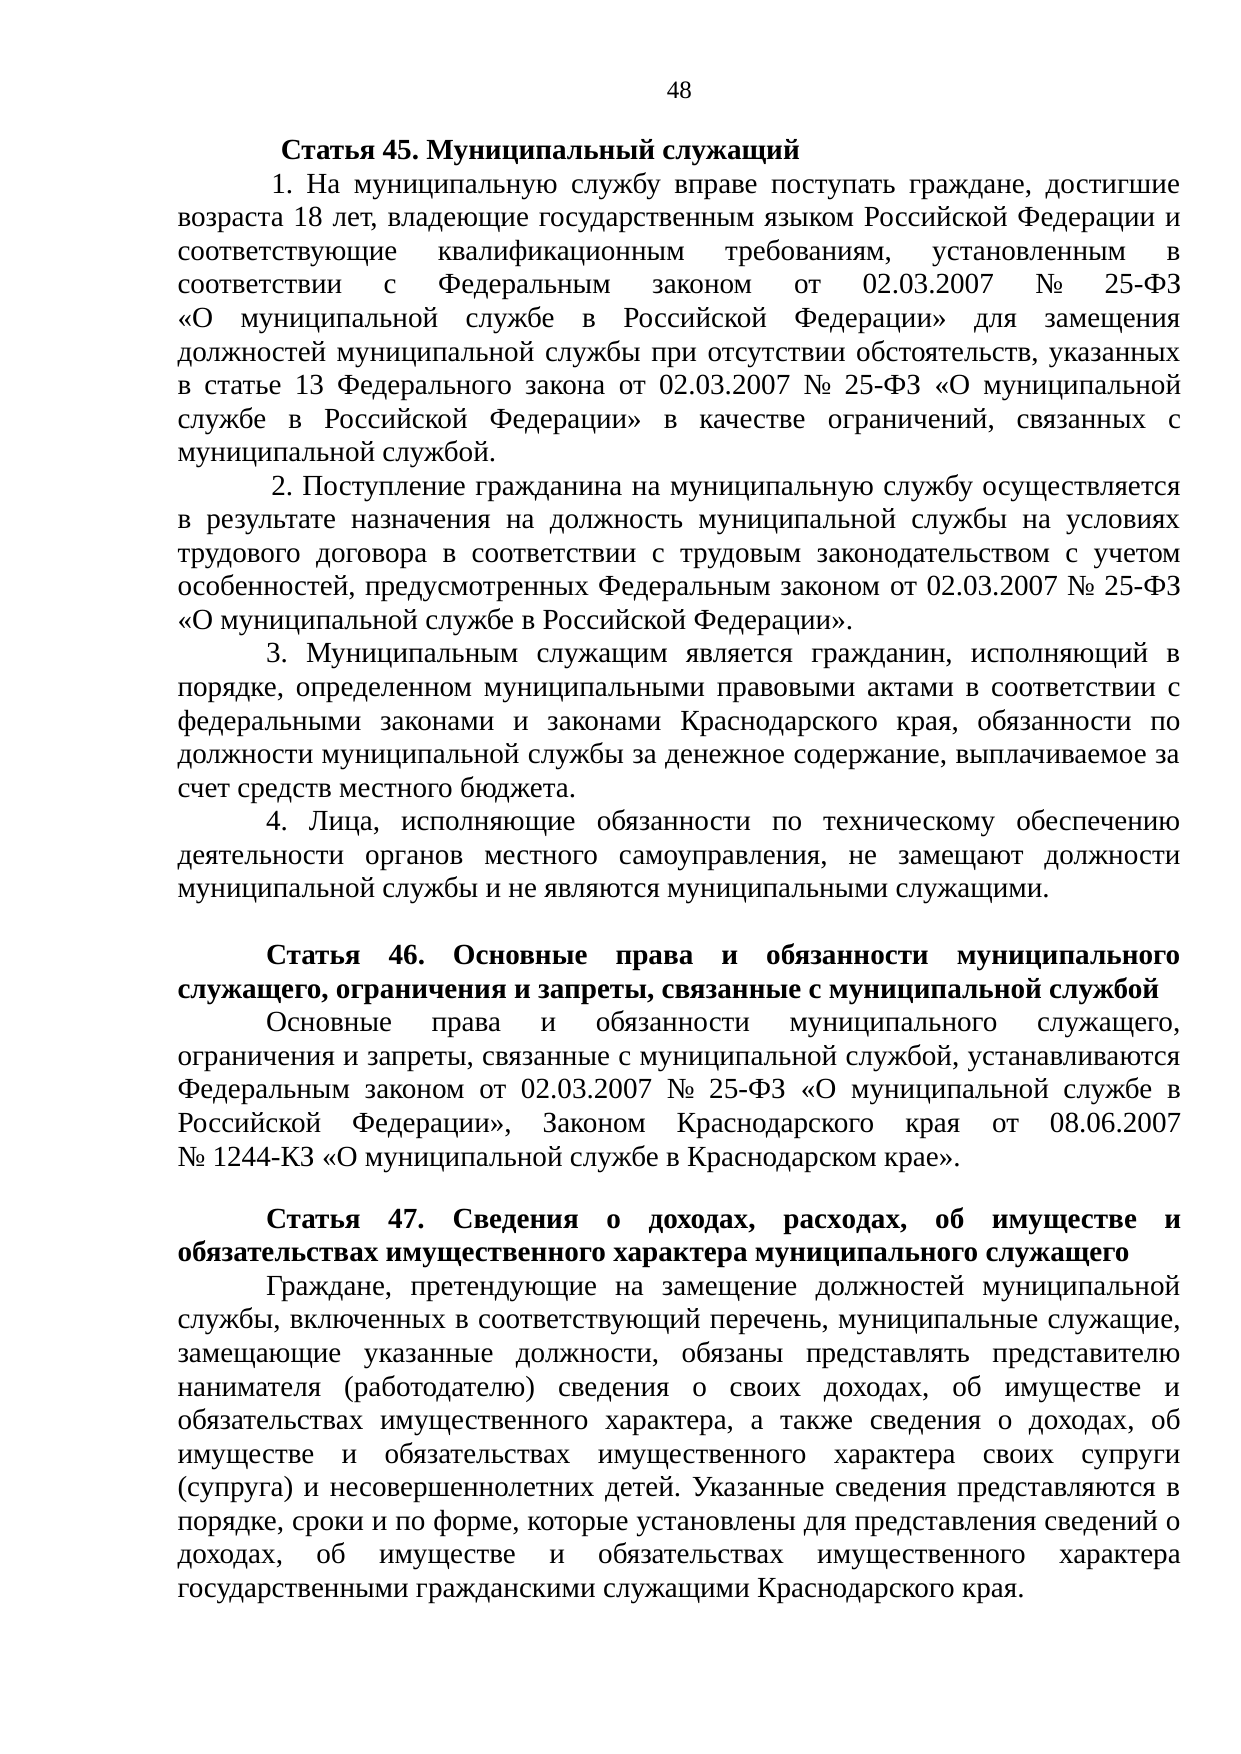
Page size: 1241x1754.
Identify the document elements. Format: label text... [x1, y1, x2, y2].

text Статья 46. Основные права и обязанности муниципального служащего, ограничения и запреты, связанные с муниципальной службой [177, 937, 1181, 1004]
text Граждане, претендующие на замещение должностей муниципальной службы, включенных в соответствующий перечень, муниципальные служащие, замещающие указанные должности, обязаны представлять представителю нанимателя (работодателю) сведения о своих доходах, об имуществе и обязательствах имущественного характера, а также сведения о доходах, об имуществе и обязательствах имущественного характера своих супруги (супруга) и несовершеннолетних детей. Указанные сведения представляются в порядке, сроки и по форме, которые установлены для представления сведений о доходах, об имуществе и обязательствах имущественного характера государственными гражданскими служащими Краснодарского края. [177, 1268, 1181, 1603]
text 2. Поступление гражданина на муниципальную службу осуществляется в результате назначения на должность муниципальной службы на условиях трудового договора в соответствии с трудовым законодательством с учетом особенностей, предусмотренных Федеральным законом от 02.03.2007 № 25-ФЗ «О муниципальной службе в Российской Федерации». [177, 468, 1181, 636]
text 1. На муниципальную службу вправе поступать граждане, достигшие возраста 18 лет, владеющие государственным языком Российской Федерации и соответствующие квалификационным требованиям, установленным в соответствии с Федеральным законом от 02.03.2007 № 25-ФЗ «О муниципальной службе в Российской Федерации» для замещения должностей муниципальной службы при отсутствии обстоятельств, указанных в статье 13 Федерального закона от 02.03.2007 № 25-ФЗ «О муниципальной службе в Российской Федерации» в качестве ограничений, связанных с муниципальной службой. [177, 166, 1181, 468]
text Основные права и обязанности муниципального служащего, ограничения и запреты, связанные с муниципальной службой, устанавливаются Федеральным законом от 02.03.2007 № 25-ФЗ «О муниципальной службе в Российской Федерации», Законом Краснодарского края от 08.06.2007 № 1244-КЗ «О муниципальной службе в Краснодарском крае». [177, 1004, 1181, 1172]
text 3. Муниципальным служащим является гражданин, исполняющий в порядке, определенном муниципальными правовыми актами в соответствии с федеральными законами и законами Краснодарского края, обязанности по должности муниципальной службы за денежное содержание, выплачиваемое за счет средств местного бюджета. [177, 636, 1181, 803]
text Статья 47. Сведения о доходах, расходах, об имуществе и обязательствах имущественного характера муниципального служащего [177, 1201, 1181, 1268]
subtitle Статья 45. Муниципальный служащий [177, 132, 1181, 166]
text 4. Лица, исполняющие обязанности по техническому обеспечению деятельности органов местного самоуправления, не замещают должности муниципальной службы и не являются муниципальными служащими. [177, 803, 1181, 904]
